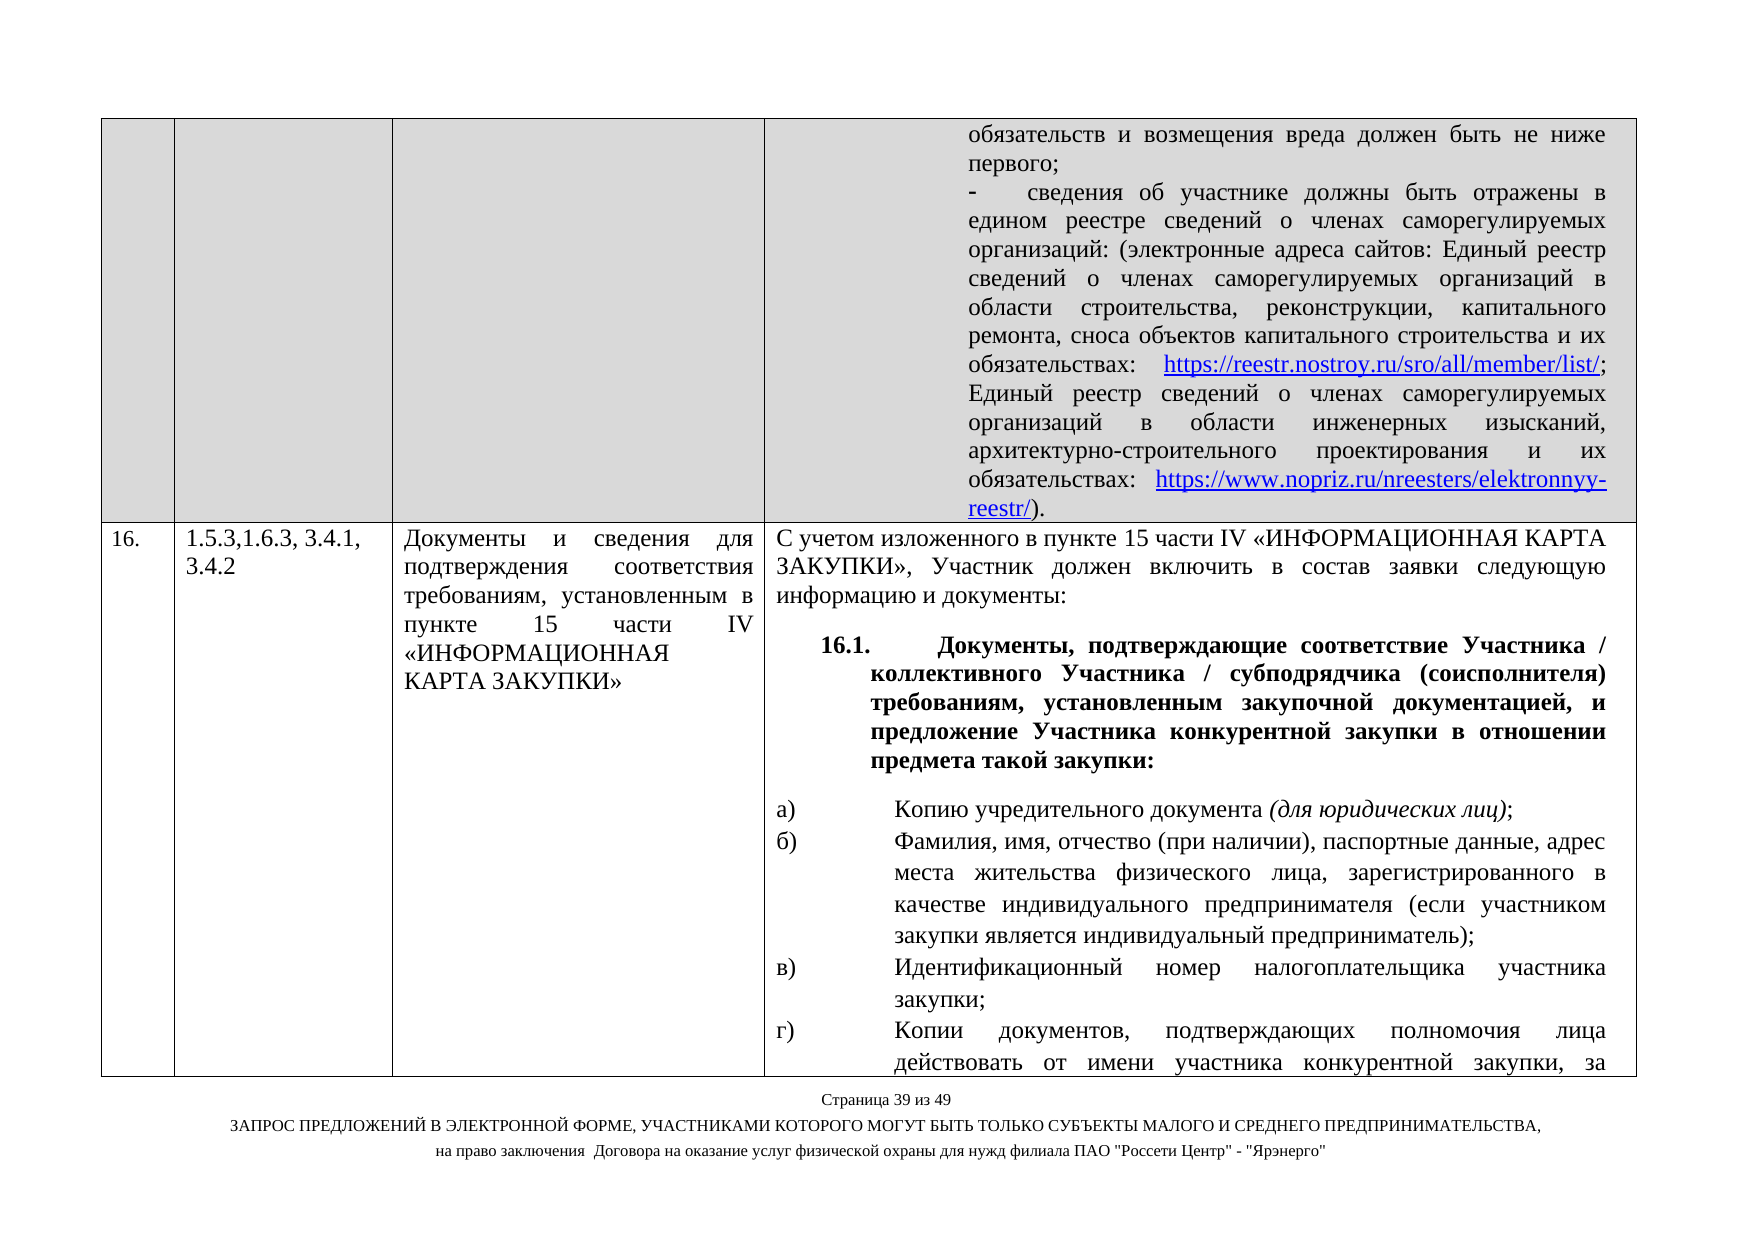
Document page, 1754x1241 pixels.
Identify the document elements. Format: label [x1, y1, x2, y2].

table_cell [765, 523, 1636, 1076]
table_cell [102, 119, 174, 522]
table_cell [393, 119, 764, 522]
table_cell [765, 119, 1636, 522]
table_cell [175, 119, 392, 522]
table_cell [102, 523, 174, 1076]
table_cell [393, 523, 764, 1076]
table_cell [175, 523, 392, 1076]
